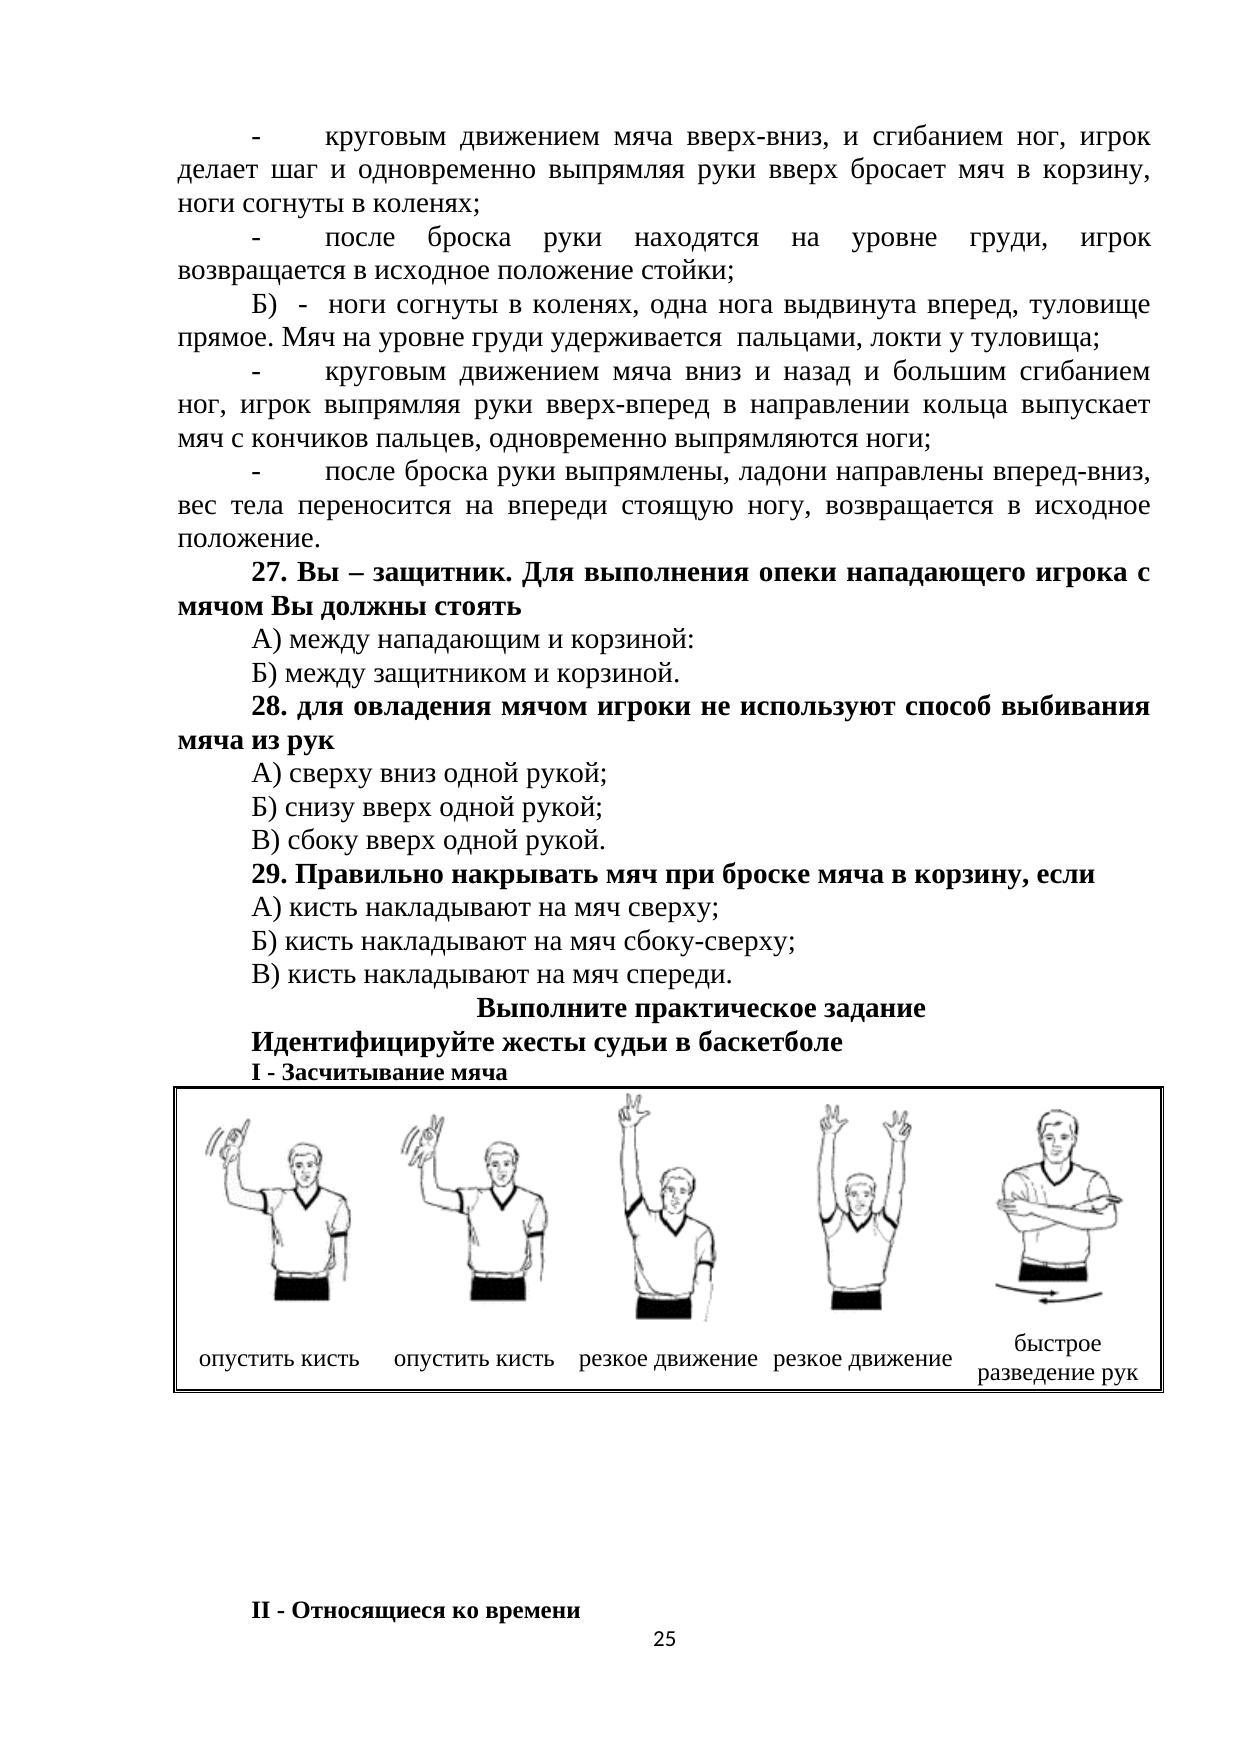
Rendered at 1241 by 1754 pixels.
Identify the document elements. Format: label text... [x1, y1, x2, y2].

text 27. Вы – защитник. Для выполнения опеки нападающего игрока с мячом Вы должны стоять [177, 554, 1152, 621]
text I - Засчитывание мяча [177, 1057, 1152, 1086]
picture [614, 1092, 723, 1326]
table_header [177, 1089, 1160, 1389]
picture [399, 1109, 549, 1308]
text 29. Правильно накрывать мяч при броске мяча в корзину, если [177, 856, 1152, 889]
text 28. для овладения мячом игроки не используют способ выбивания мяча из рук [177, 688, 1152, 755]
list после броска руки находятся на уровне груди, игрок возвращается в исходное положение стойки; [177, 219, 1152, 286]
text В) сбоку вверх одной рукой. [177, 822, 1152, 856]
text А) сверху вниз одной рукой; [177, 755, 1152, 789]
text Б) снизу вверх одной рукой; [177, 789, 1152, 822]
picture [811, 1103, 915, 1315]
text Идентифицируйте жесты судьи в баскетболе [177, 1024, 1152, 1057]
list круговым движением мяча вниз и назад и большим сгибанием ног, игрок выпрямляя руки вверх-вперед в направлении кольца выпускает мяч с кончиков пальцев, одновременно выпрямляются ноги; [177, 353, 1152, 453]
picture [205, 1111, 354, 1307]
text В) кисть накладывают на мяч спереди. [177, 957, 1152, 990]
list круговым движением мяча вверх-вниз, и сгибанием ног, игрок делает шаг и одновременно выпрямляя руки вверх бросает мяч в корзину, ноги согнуты в коленях; [177, 118, 1152, 219]
text Выполните практическое задание [177, 990, 1152, 1024]
list после броска руки выпрямлены, ладони направлены вперед-вниз, вес тела переносится на впереди стоящую ногу, возвращается в исходное положение. [177, 453, 1152, 554]
text А) между нападающим и корзиной: [177, 621, 1152, 655]
text А) кисть накладывают на мяч сверху; [177, 889, 1152, 923]
text II - Относящиеся ко времени [177, 1595, 1152, 1624]
text Б) между защитником и корзиной. [177, 655, 1152, 688]
text Б) - ноги согнуты в коленях, одна нога выдвинута вперед, туловище прямое. Мяч на уровне груди удерживается пальцами, локти у туловища; [177, 286, 1152, 353]
text Б) кисть накладывают на мяч сбоку-сверху; [177, 923, 1152, 957]
picture [988, 1108, 1128, 1309]
